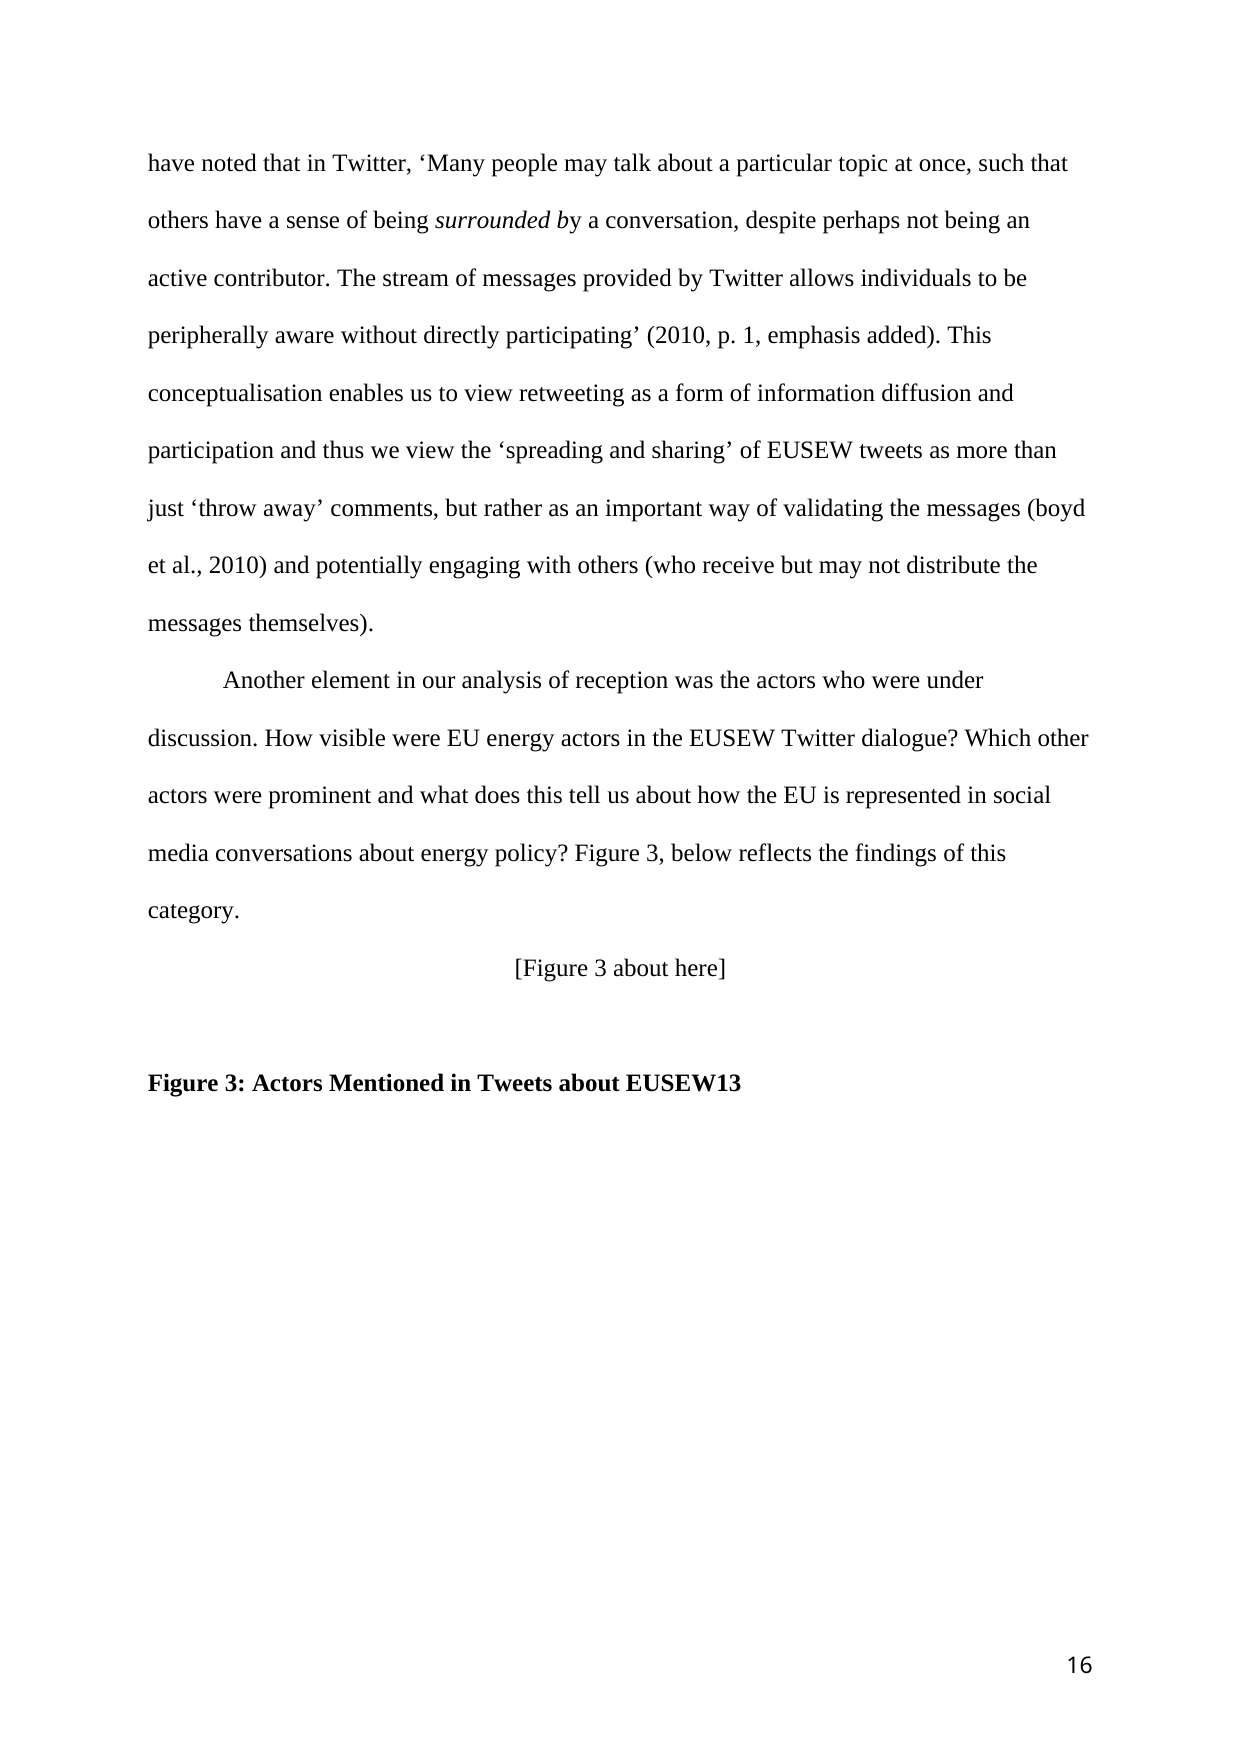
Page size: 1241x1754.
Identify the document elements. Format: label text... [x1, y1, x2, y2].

text Another element in our analysis of reception was the actors who were under discussion. How visible were EU energy actors in the EUSEW Twitter dialogue? Which other actors were prominent and what does this tell us about how the EU is represented in social media conversations about energy policy? Figure 3, below reflects the findings of this category. [148, 665, 1093, 924]
text [Figure 3 about here] [148, 953, 1093, 981]
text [148, 148, 1093, 636]
text Figure 3: Actors Mentioned in Tweets about EUSEW13 [148, 1068, 1093, 1096]
